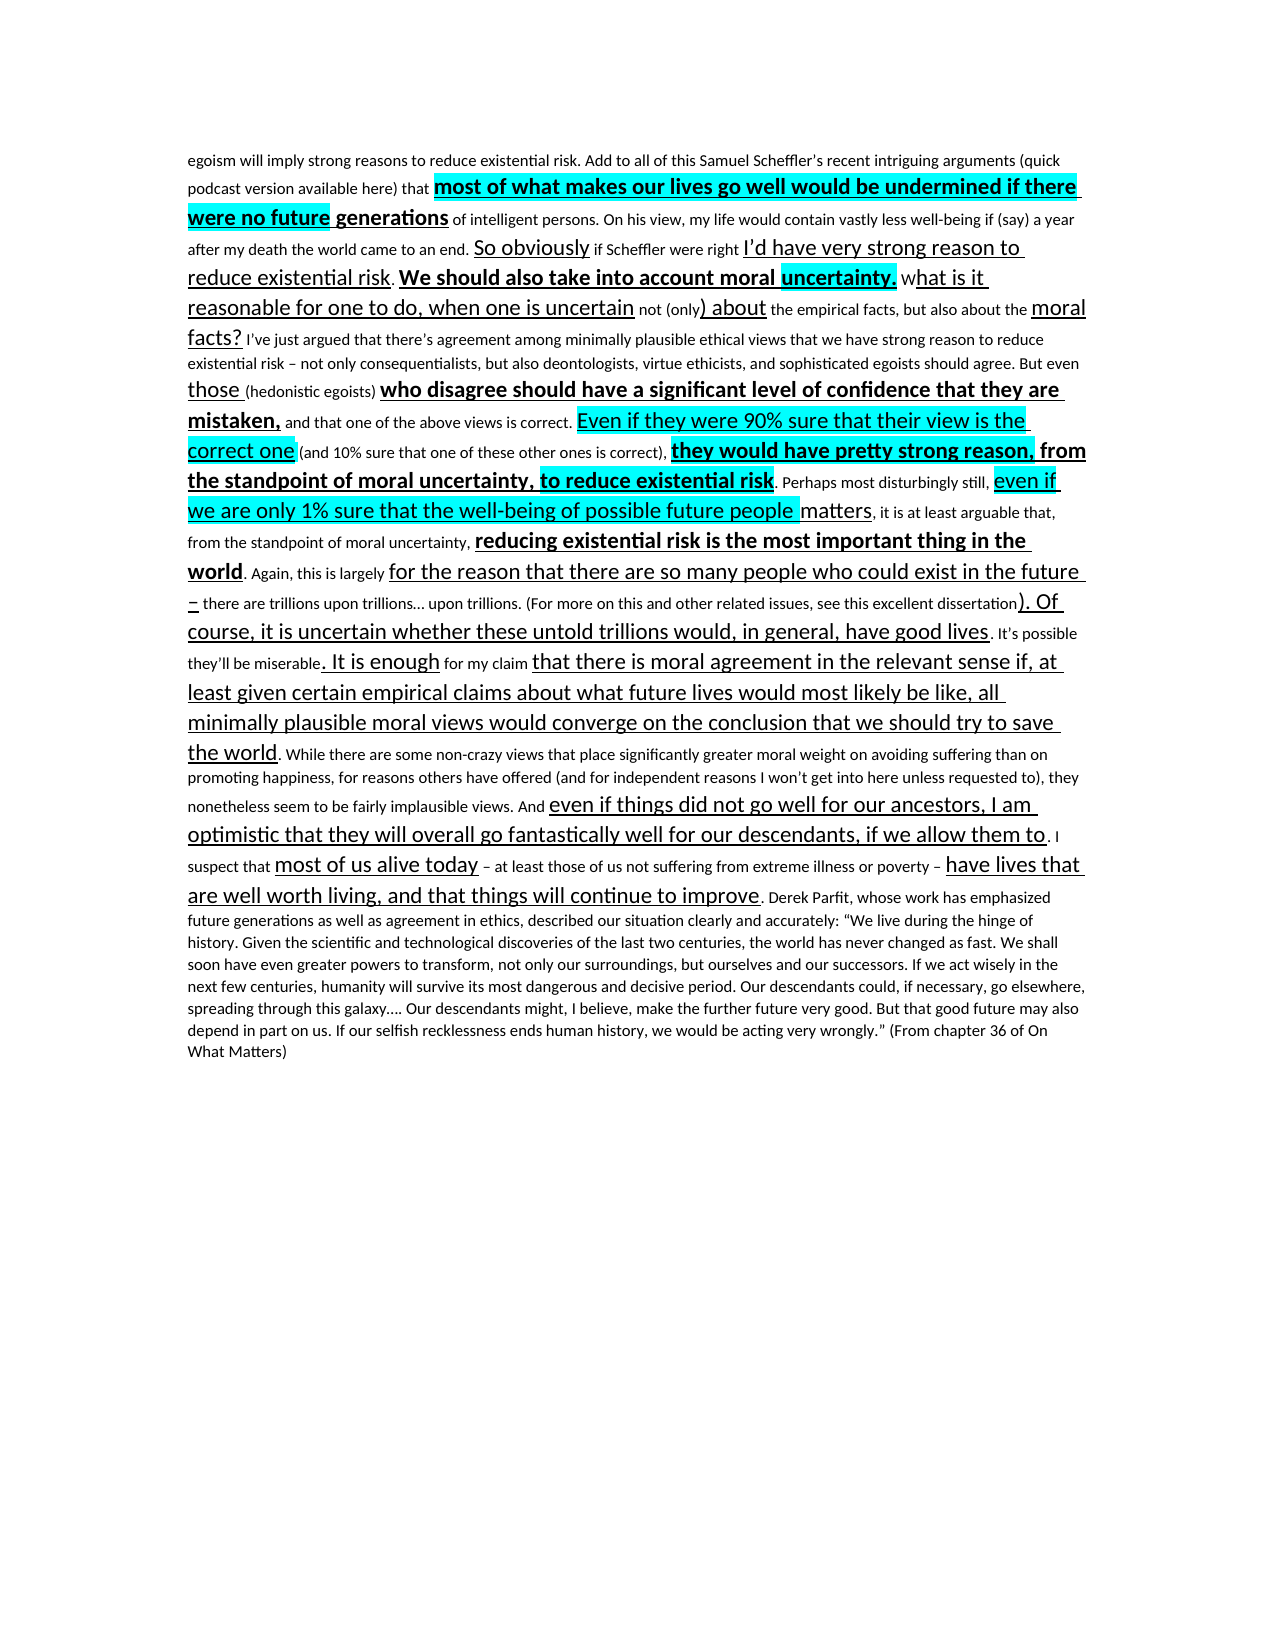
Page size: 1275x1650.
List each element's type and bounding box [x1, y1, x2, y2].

text [187, 150, 1087, 1062]
